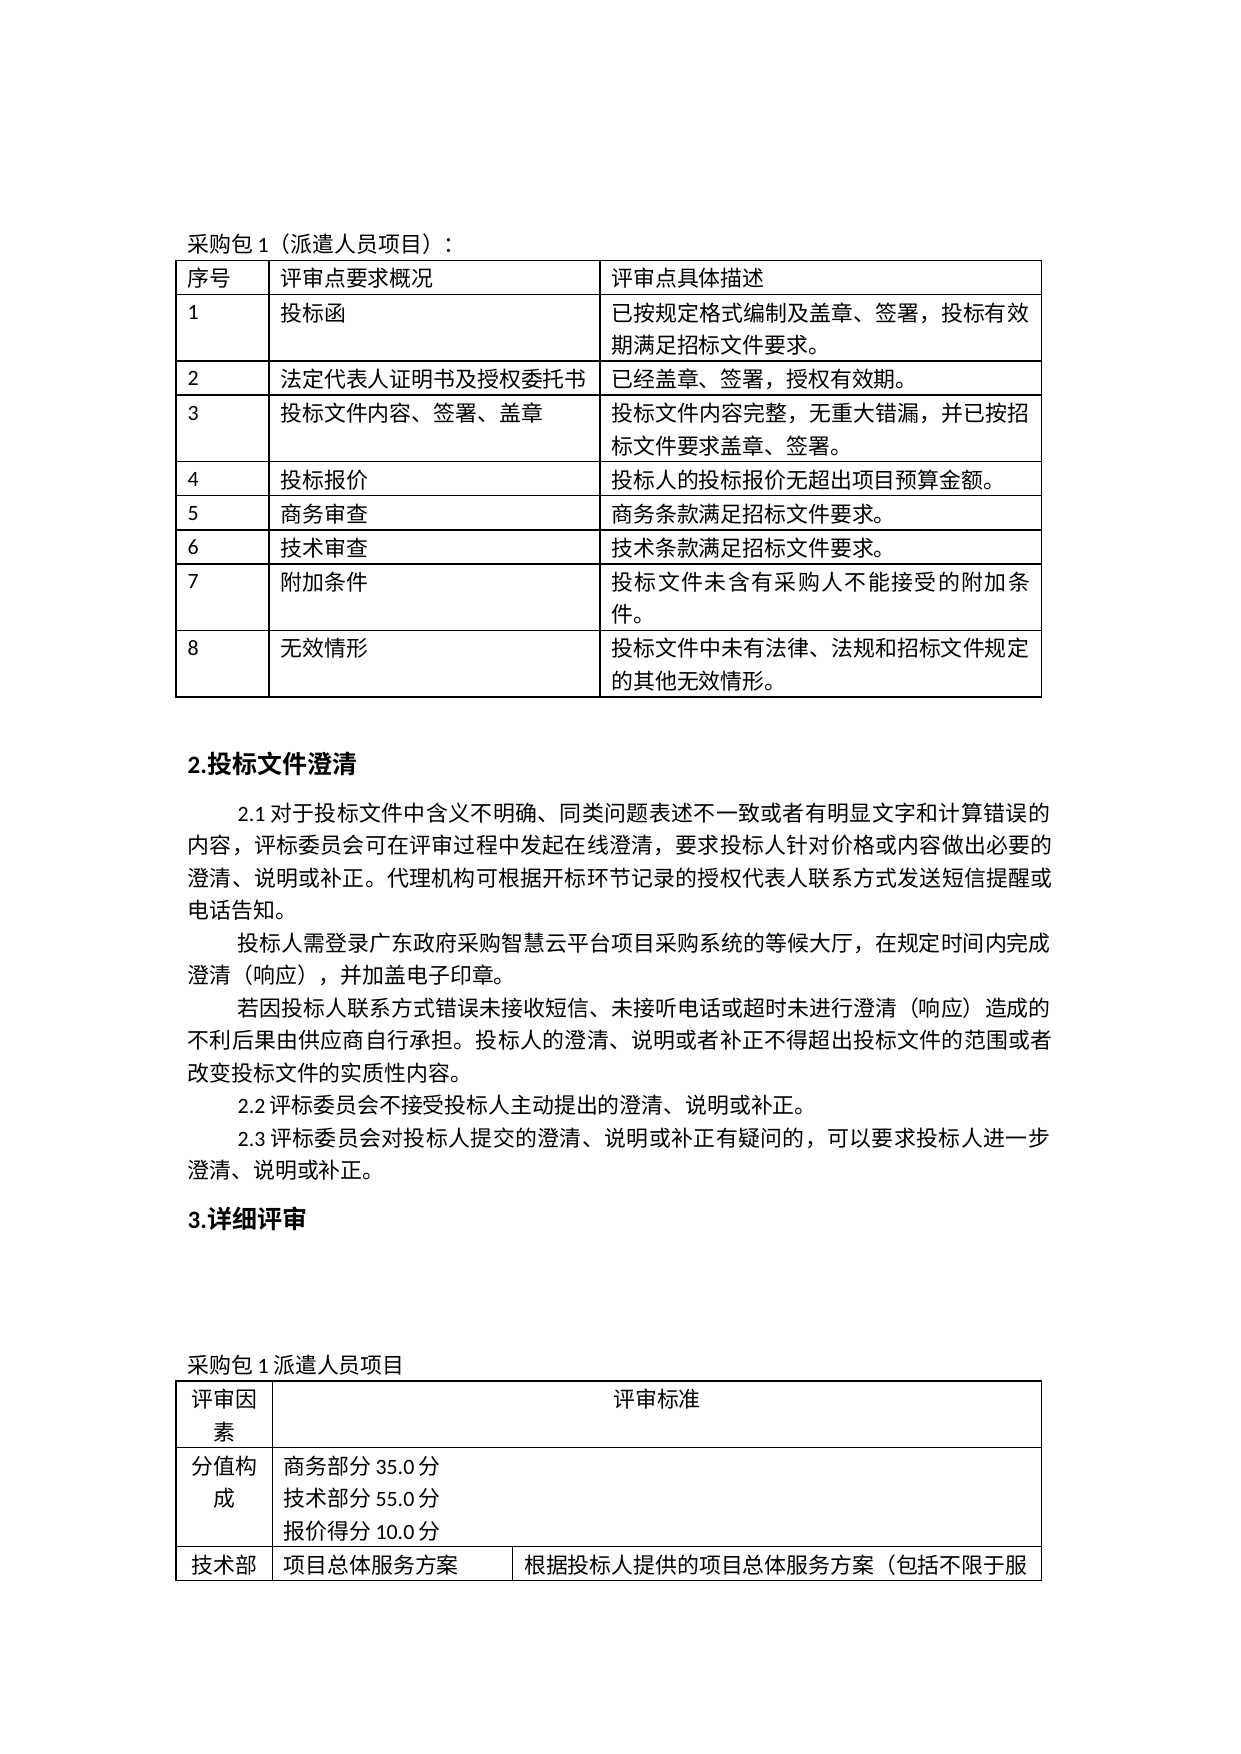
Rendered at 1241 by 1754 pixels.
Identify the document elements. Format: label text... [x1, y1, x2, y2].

table_cell 商务部分35.0分 技术部分55.0分 报价得分10.0分 [273, 1448, 1041, 1546]
table_header 评审标准 [273, 1382, 1041, 1447]
table_cell 投标文件中未有法律、法规和招标文件规定的其他无效情形。 [601, 631, 1041, 696]
table_header 评审因素 [177, 1382, 272, 1447]
table_cell 5 [177, 496, 268, 529]
text 2.3评标委员会对投标人提交的澄清、说明或补正有疑问的，可以要求投标人进一步澄清、说明或补正。 [187, 1120, 1053, 1185]
table_cell 投标函 [270, 295, 599, 360]
table_cell 商务条款满足招标文件要求。 [601, 496, 1041, 529]
table_cell 6 [177, 531, 268, 563]
table_cell 商务审查 [270, 496, 599, 529]
table_cell 无效情形 [270, 631, 599, 696]
text 2.1对于投标文件中含义不明确、同类问题表述不一致或者有明显文字和计算错误的内容，评标委员会可在评审过程中发起在线澄清，要求投标人针对价格或内容做出必要的澄清、说明或补正。代理机构可根据开标环节记录的授权代表人联系方式发送短信提醒或电话告知。 [187, 795, 1053, 925]
table_cell 技术审查 [270, 531, 599, 563]
table_cell 法定代表人证明书及授权委托书 [270, 362, 599, 394]
table_cell 7 [177, 565, 268, 629]
table_cell 投标人的投标报价无超出项目预算金额。 [601, 462, 1041, 495]
text 若因投标人联系方式错误未接收短信、未接听电话或超时未进行澄清（响应）造成的不利后果由供应商自行承担。投标人的澄清、说明或者补正不得超出投标文件的范围或者改变投标文件的实质性内容。 [187, 990, 1053, 1088]
table_cell 投标文件内容、签署、盖章 [270, 396, 599, 461]
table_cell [273, 1547, 512, 1580]
text 投标人需登录广东政府采购智慧云平台项目采购系统的等候大厅，在规定时间内完成澄清（响应），并加盖电子印章。 [187, 925, 1053, 990]
table_cell 技术部分 [177, 1547, 272, 1580]
table_header 评审点要求概况 [270, 261, 599, 293]
table_cell 已按规定格式编制及盖章、签署，投标有效期满足招标文件要求。 [601, 295, 1041, 360]
text 采购包1派遣人员项目 [187, 1348, 1053, 1380]
text 2.投标文件澄清 [187, 730, 1053, 795]
table_header 评审点具体描述 [601, 261, 1041, 293]
table_cell 1 [177, 295, 268, 360]
table_cell 8 [177, 631, 268, 696]
table_cell 2 [177, 362, 268, 394]
table_cell 技术条款满足招标文件要求。 [601, 531, 1041, 563]
table_cell 附加条件 [270, 565, 599, 629]
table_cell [513, 1547, 1041, 1580]
table_cell 投标报价 [270, 462, 599, 495]
table_cell 已经盖章、签署，授权有效期。 [601, 362, 1041, 394]
table_cell 投标文件未含有采购人不能接受的附加条件。 [601, 565, 1041, 629]
table_cell 分值构成 [177, 1448, 272, 1546]
table_header 序号 [177, 261, 268, 293]
text 采购包1（派遣人员项目）： [187, 227, 1053, 259]
table_cell 4 [177, 462, 268, 495]
text 2.2评标委员会不接受投标人主动提出的澄清、说明或补正。 [187, 1088, 1053, 1120]
table_cell 投标文件内容完整，无重大错漏，并已按招标文件要求盖章、签署。 [601, 396, 1041, 461]
text 3.详细评审 [187, 1185, 1053, 1250]
table_cell 3 [177, 396, 268, 461]
